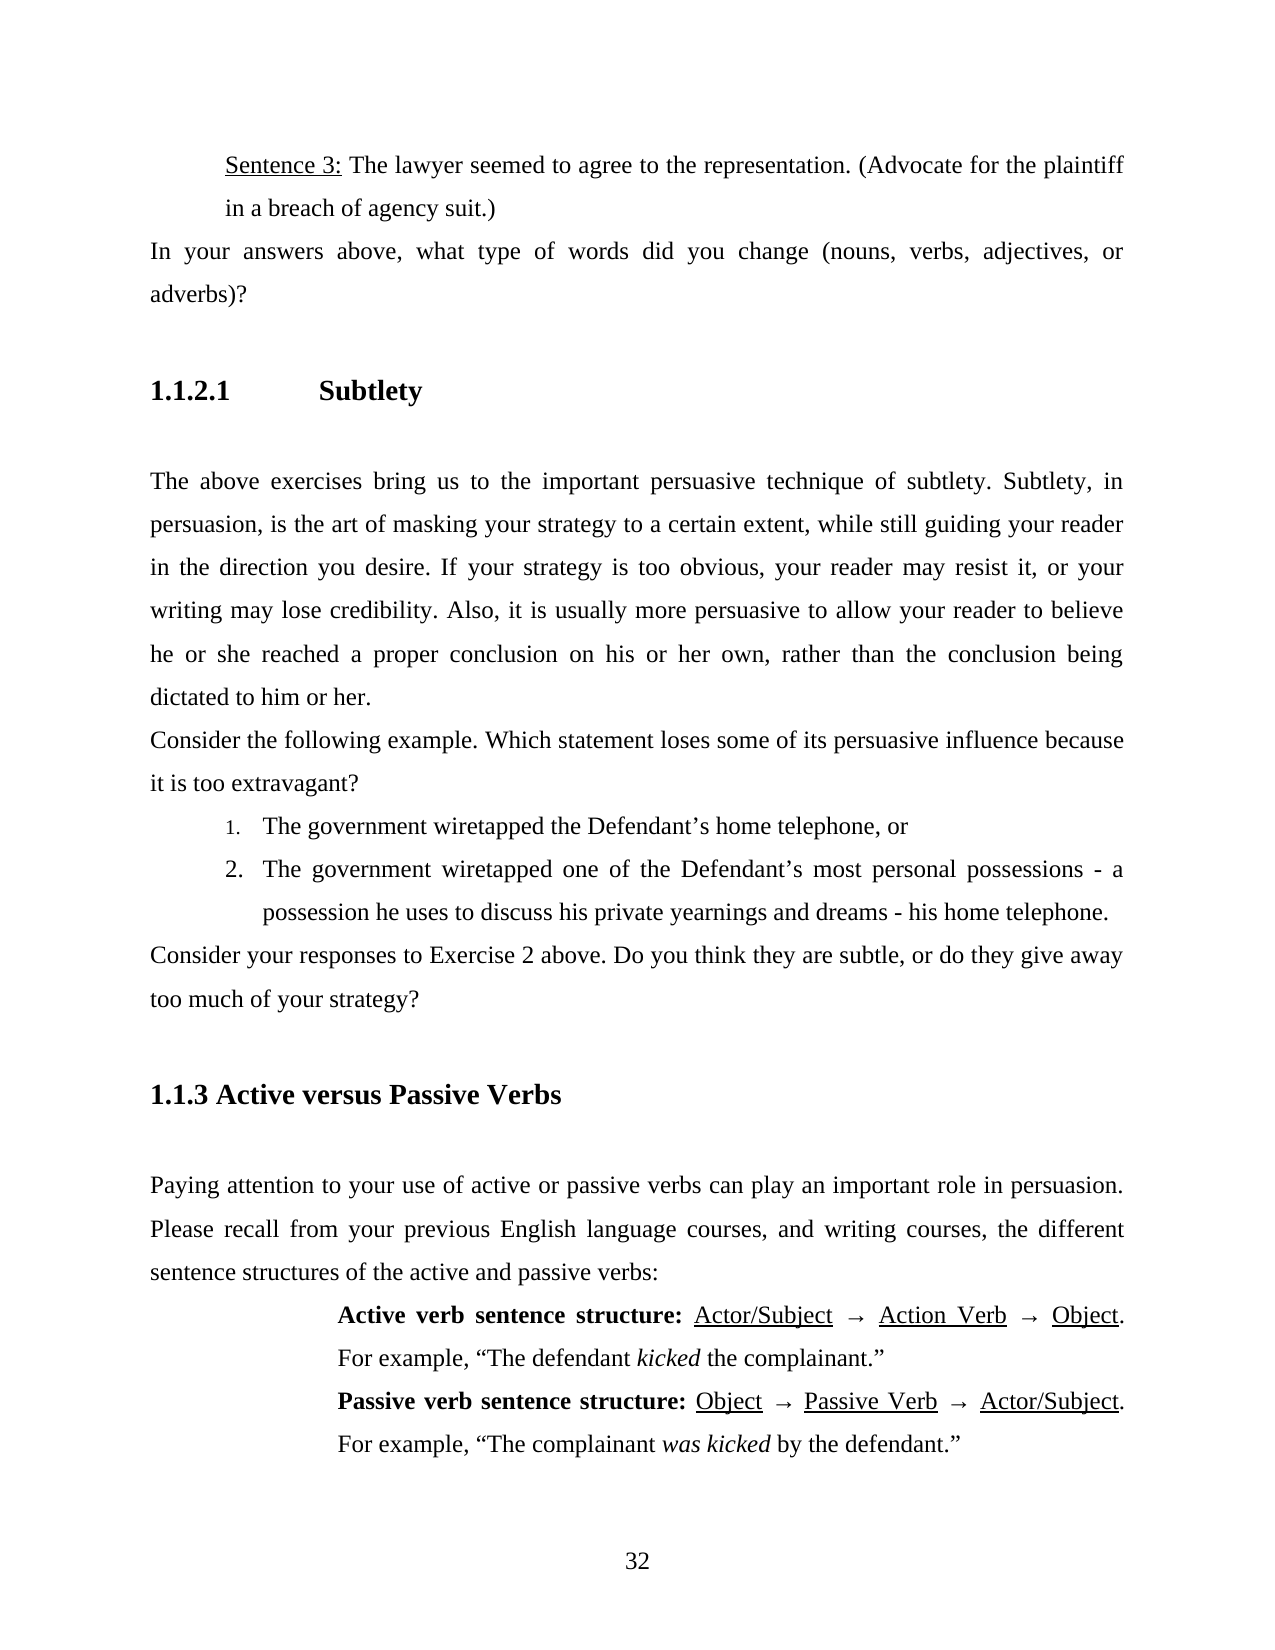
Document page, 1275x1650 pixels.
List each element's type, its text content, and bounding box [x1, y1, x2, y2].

text Sentence 3: The lawyer seemed to agree to the representation. (Advocate for the plaintiff in a breach of agency suit.) [225, 150, 1125, 222]
list 2. The government wiretapped one of the Defendant’s most personal possessions - a possession he uses to discuss his private yearnings and dreams - his home telephone. [225, 854, 1125, 926]
text Paying attention to your use of active or passive verbs can play an important role in persuasion. Please recall from your previous English language courses, and writing courses, the different sentence structures of the active and passive verbs: [150, 1171, 1125, 1286]
text 1.1.3 Active versus Passive Verbs [150, 1077, 1125, 1111]
text In your answers above, what type of words did you change (nouns, verbs, adjectives, or adverbs)? [150, 236, 1125, 308]
text The above exercises bring us to the important persuasive technique of subtlety. Subtlety, in persuasion, is the art of masking your strategy to a certain extent, while still guiding your reader in the direction you desire. If your strategy is too obvious, your reader may resist it, or your writing may lose credibility. Also, it is usually more persuasive to allow your reader to believe he or she reached a proper conclusion on his or her own, rather than the conclusion being dictated to him or her. [150, 466, 1125, 711]
text 1.1.2.1 Subtlety [150, 373, 1125, 406]
text Consider the following example. Which statement loses some of its persuasive influence because it is too extravagant? [150, 725, 1125, 797]
list 1. The government wiretapped the Defendant’s home telephone, or [225, 811, 1125, 840]
text Consider your responses to Exercise 2 above. Do you think they are subtle, or do they give away too much of your strategy? [150, 941, 1125, 1012]
list Active verb sentence structure: Actor/Subject → Action Verb → Object. For example, “The defendant kicked the complainant.” [300, 1300, 1125, 1372]
list Passive verb sentence structure: Object → Passive Verb → Actor/Subject. For example, “The complainant was kicked by the defendant.” [300, 1386, 1125, 1458]
